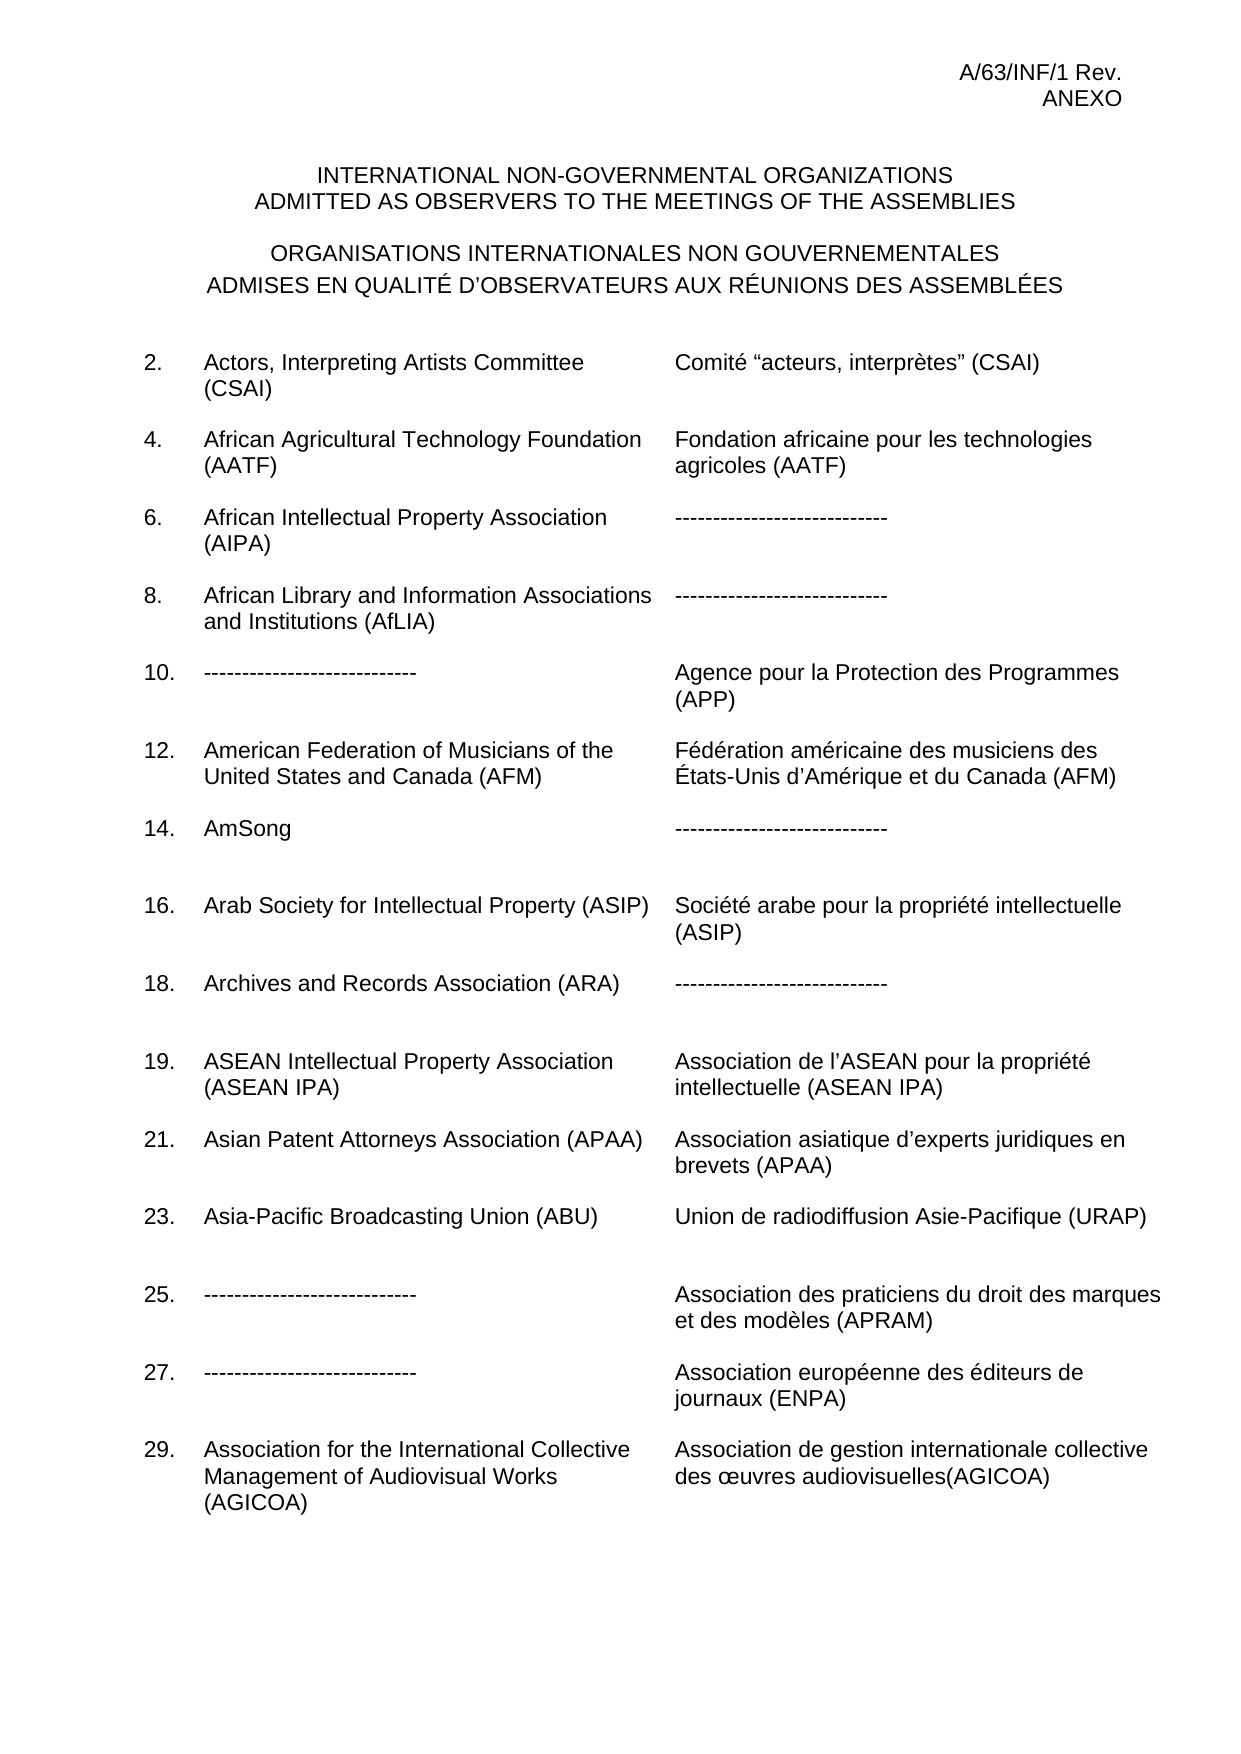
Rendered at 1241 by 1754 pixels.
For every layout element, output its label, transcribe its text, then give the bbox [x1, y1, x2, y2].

table_cell Agence pour la Protection des Programmes (APP) [663, 659, 1188, 737]
table_cell Asia-Pacific Broadcasting Union (ABU) [192, 1203, 663, 1281]
table_cell Association de l’ASEAN pour la propriété intellectuelle (ASEAN IPA) [663, 1048, 1185, 1126]
table_cell [84, 1126, 192, 1203]
table_header [84, 349, 192, 426]
text A/63/INF/1 Rev. [148, 59, 1122, 85]
table_cell Fédération américaine des musiciens des États-Unis d’Amérique et du Canada (AFM) [663, 737, 1188, 815]
table_cell [84, 504, 192, 582]
subtitle INTERNATIONAL NON-GOVERNMENTAL ORGANIZATIONS [148, 162, 1122, 188]
table_cell [84, 970, 192, 1048]
table_cell [82, 1048, 192, 1126]
table_cell Association for the International Collective Management of Audiovisual Works (AGICOA) [192, 1436, 663, 1540]
table_cell [84, 893, 192, 970]
subtitle ANEXO [148, 85, 1122, 112]
table_cell [84, 1281, 192, 1359]
table_cell Union de radiodiffusion Asie-Pacifique (URAP) [663, 1203, 1188, 1281]
table_cell African Agricultural Technology Foundation (AATF) [192, 426, 663, 504]
table_cell Asian Patent Attorneys Association (APAA) [192, 1126, 663, 1203]
table_cell African Intellectual Property Association (AIPA) [192, 504, 663, 582]
table_cell ---------------------------- [192, 1359, 663, 1436]
table_cell ---------------------------- [192, 1281, 663, 1359]
table_header Actors, Interpreting Artists Committee (CSAI) [192, 349, 663, 426]
table_cell ASEAN Intellectual Property Association (ASEAN IPA) [192, 1048, 663, 1126]
table_cell ---------------------------- [663, 815, 1188, 892]
table_cell [84, 815, 192, 892]
subtitle ADMITTED AS OBSERVERS TO THE MEETINGS OF THE ASSEMBLIES [148, 188, 1122, 214]
table_cell ---------------------------- [192, 659, 663, 737]
table_cell [84, 582, 192, 659]
table_cell AmSong [192, 815, 663, 892]
table_cell American Federation of Musicians of the United States and Canada (AFM) [192, 737, 663, 815]
table_cell ---------------------------- [663, 582, 1188, 659]
table_cell [84, 737, 192, 815]
table_cell [84, 1436, 192, 1540]
table_cell [84, 659, 192, 737]
table_cell [84, 426, 192, 504]
table_cell Association asiatique d’experts juridiques en brevets (APAA) [663, 1126, 1188, 1203]
subtitle ORGANISATIONS INTERNATIONALES NON GOUVERNEMENTALES [148, 239, 1122, 266]
table_cell Association européenne des éditeurs de journaux (ENPA) [663, 1359, 1188, 1436]
table_cell Fondation africaine pour les technologies agricoles (AATF) [663, 426, 1188, 504]
table_cell [84, 1359, 192, 1436]
table_cell Archives and Records Association (ARA) [192, 970, 663, 1048]
table_cell ---------------------------- [663, 970, 1188, 1048]
table_cell [84, 1203, 192, 1281]
table_cell Société arabe pour la propriété intellectuelle (ASIP) [663, 893, 1188, 970]
subtitle ADMISES EN QUALITÉ D’OBSERVATEURS AUX RÉUNIONS DES ASSEMBLÉES [148, 272, 1122, 298]
table_cell Arab Society for Intellectual Property (ASIP) [192, 893, 663, 970]
table_header Comité “acteurs, interprètes” (CSAI) [663, 349, 1188, 426]
table_cell Association de gestion internationale collective des œuvres audiovisuelles(AGICOA) [663, 1436, 1188, 1540]
table_cell ---------------------------- [663, 504, 1188, 582]
table_cell Association des praticiens du droit des marques et des modèles (APRAM) [663, 1281, 1188, 1359]
table_cell African Library and Information Associations and Institutions (AfLIA) [192, 582, 663, 659]
